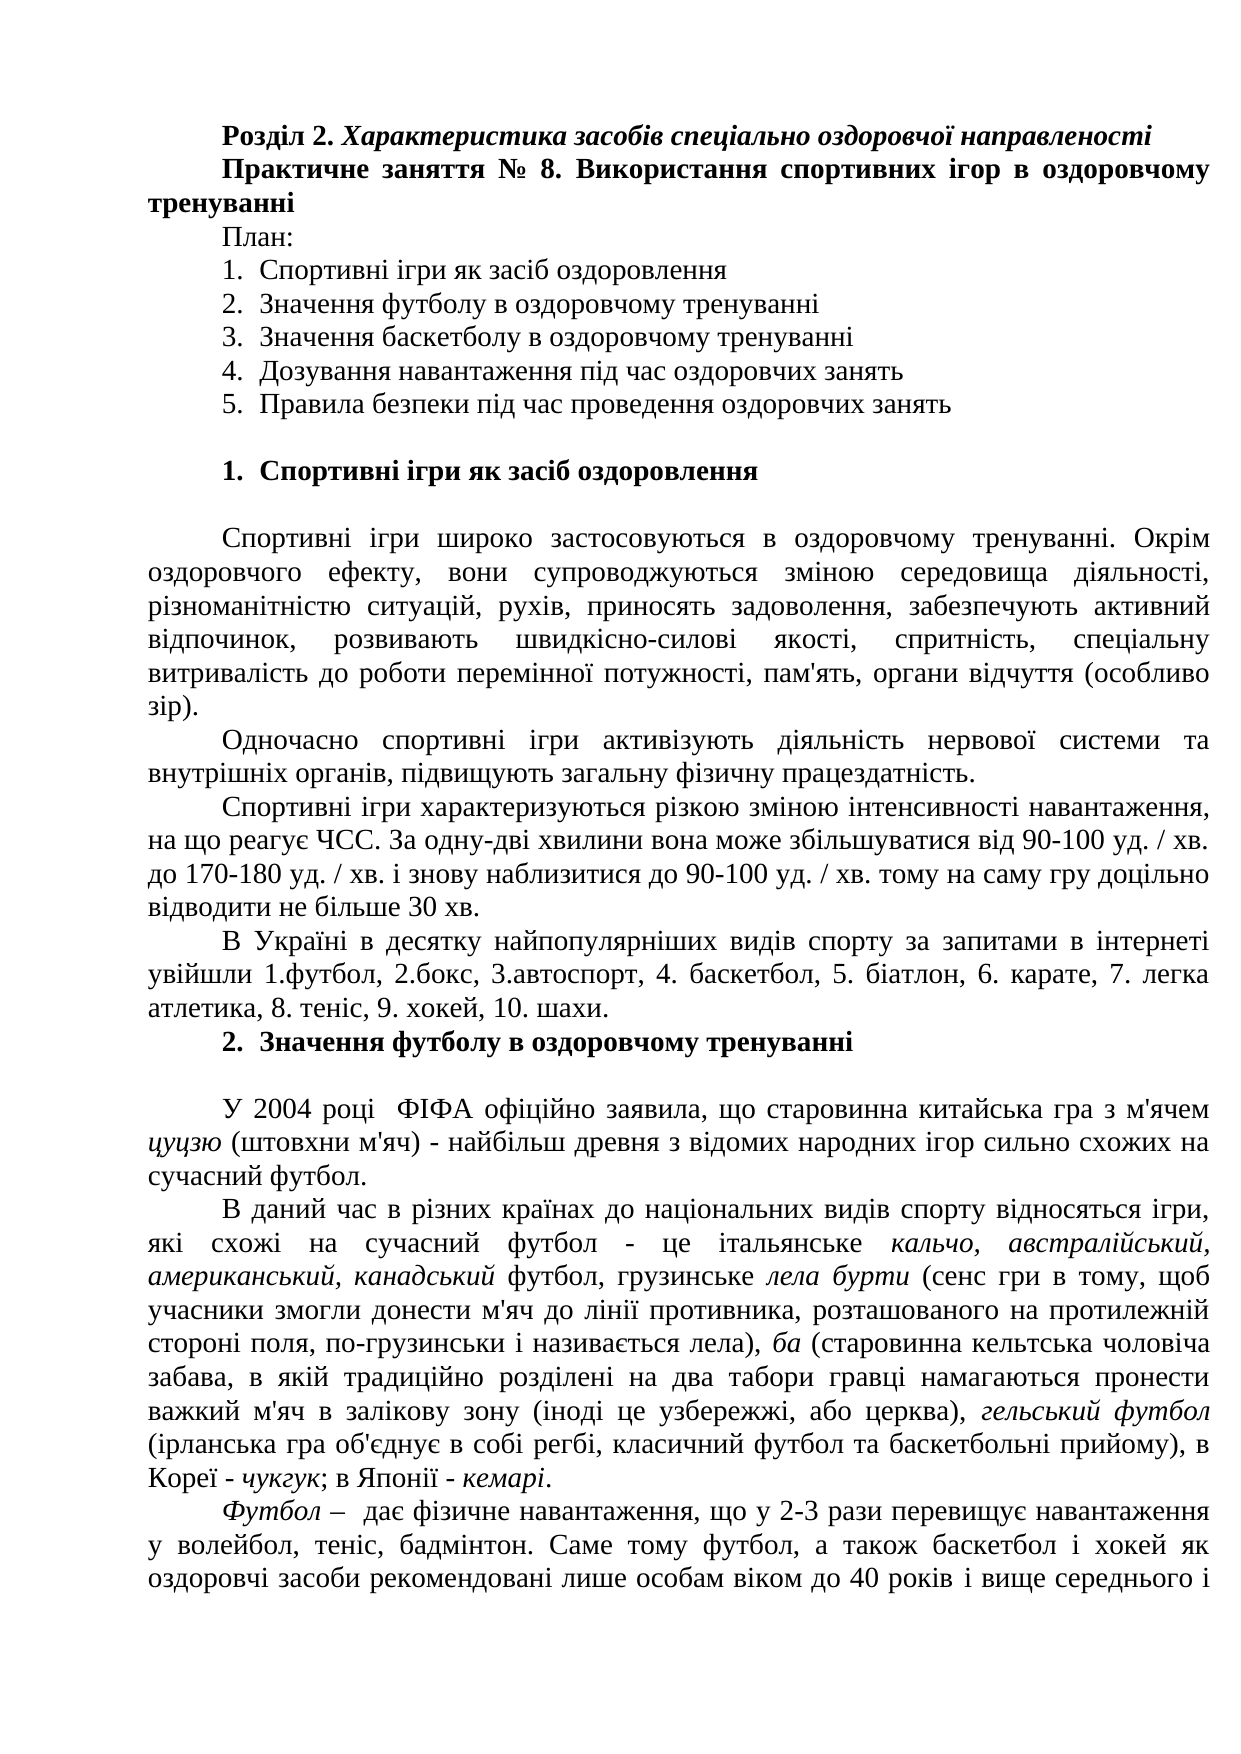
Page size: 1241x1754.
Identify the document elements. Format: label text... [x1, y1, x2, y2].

text Спортивні ігри широко застосовуються в оздоровчому тренуванні. Окрім оздоровчого ефекту, вони супроводжуються зміною середовища діяльності, різноманітністю ситуацій, рухів, приносять задоволення, забезпечують активний відпочинок, розвивають швидкісно-силові якості, спритність, спеціальну витривалість до роботи перемінної потужності, пам'ять, органи відчуття (особливо зір). [148, 521, 1211, 722]
list Правила безпеки під час проведення оздоровчих занять [222, 386, 1211, 420]
list Значення баскетболу в оздоровчому тренуванні [222, 319, 1211, 353]
text Спортивні ігри характеризуються різкою зміною інтенсивності навантаження, на що реагує ЧСС. За одну-дві хвилини вона може збільшуватися від 90-100 уд. / хв. до 170-180 уд. / хв. і знову наблизитися до 90-100 уд. / хв. тому на саму гру доцільно відводити не більше 30 хв. [148, 789, 1211, 923]
list Спортивні ігри як засіб оздоровлення [222, 453, 1211, 487]
text Розділ 2. Характеристика засобів спеціально оздоровчої направленості [148, 118, 1211, 152]
text У 2004 році ФІФА офіційно заявила, що старовинна китайська гра з м'ячем цуцзю (штовхни м'яч) - найбільш древня з відомих народних ігор сильно схожих на сучасний футбол. [148, 1091, 1211, 1191]
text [148, 1493, 1211, 1594]
list Спортивні ігри як засіб оздоровлення [222, 252, 1211, 286]
text Практичне заняття № 8. Використання спортивних ігор в оздоровчому тренуванні [148, 152, 1211, 219]
list Значення футболу в оздоровчому тренуванні [222, 1024, 1211, 1057]
text План: [148, 219, 1211, 252]
text В даний час в різних країнах до національних видів спорту відносяться ігри, які схожі на сучасний футбол - це італьянське кальчо, австралійський, американський, канадський футбол, грузинське лела бурти (сенс гри в тому, щоб учасники змогли донести м'яч до лінії противника, розташованого на протилежній стороні поля, по-грузинськи і називається лела), ба (старовинна кельтська чоловіча забава, в якій традиційно розділені на два табори гравці намагаються пронести важкий м'яч в залікову зону (іноді це узбережжі, або церква), гельський футбол (ірланська гра об'єднує в собі регбі, класичний футбол та баскетбольні прийому), в Кореї - чукгук; в Японії - кемарі. [148, 1191, 1211, 1493]
list Дозування навантаження під час оздоровчих занять [222, 353, 1211, 386]
text В Україні в десятку найпопулярніших видів спорту за запитами в інтернеті увійшли 1.футбол, 2.бокс, 3.автоспорт, 4. баскетбол, 5. біатлон, 6. карате, 7. легка атлетика, 8. теніс, 9. хокей, 10. шахи. [148, 923, 1211, 1024]
list Значення футболу в оздоровчому тренуванні [222, 286, 1211, 319]
text Одночасно спортивні ігри активізують діяльність нервової системи та внутрішніх органів, підвищують загальну фізичну працездатність. [148, 722, 1211, 789]
